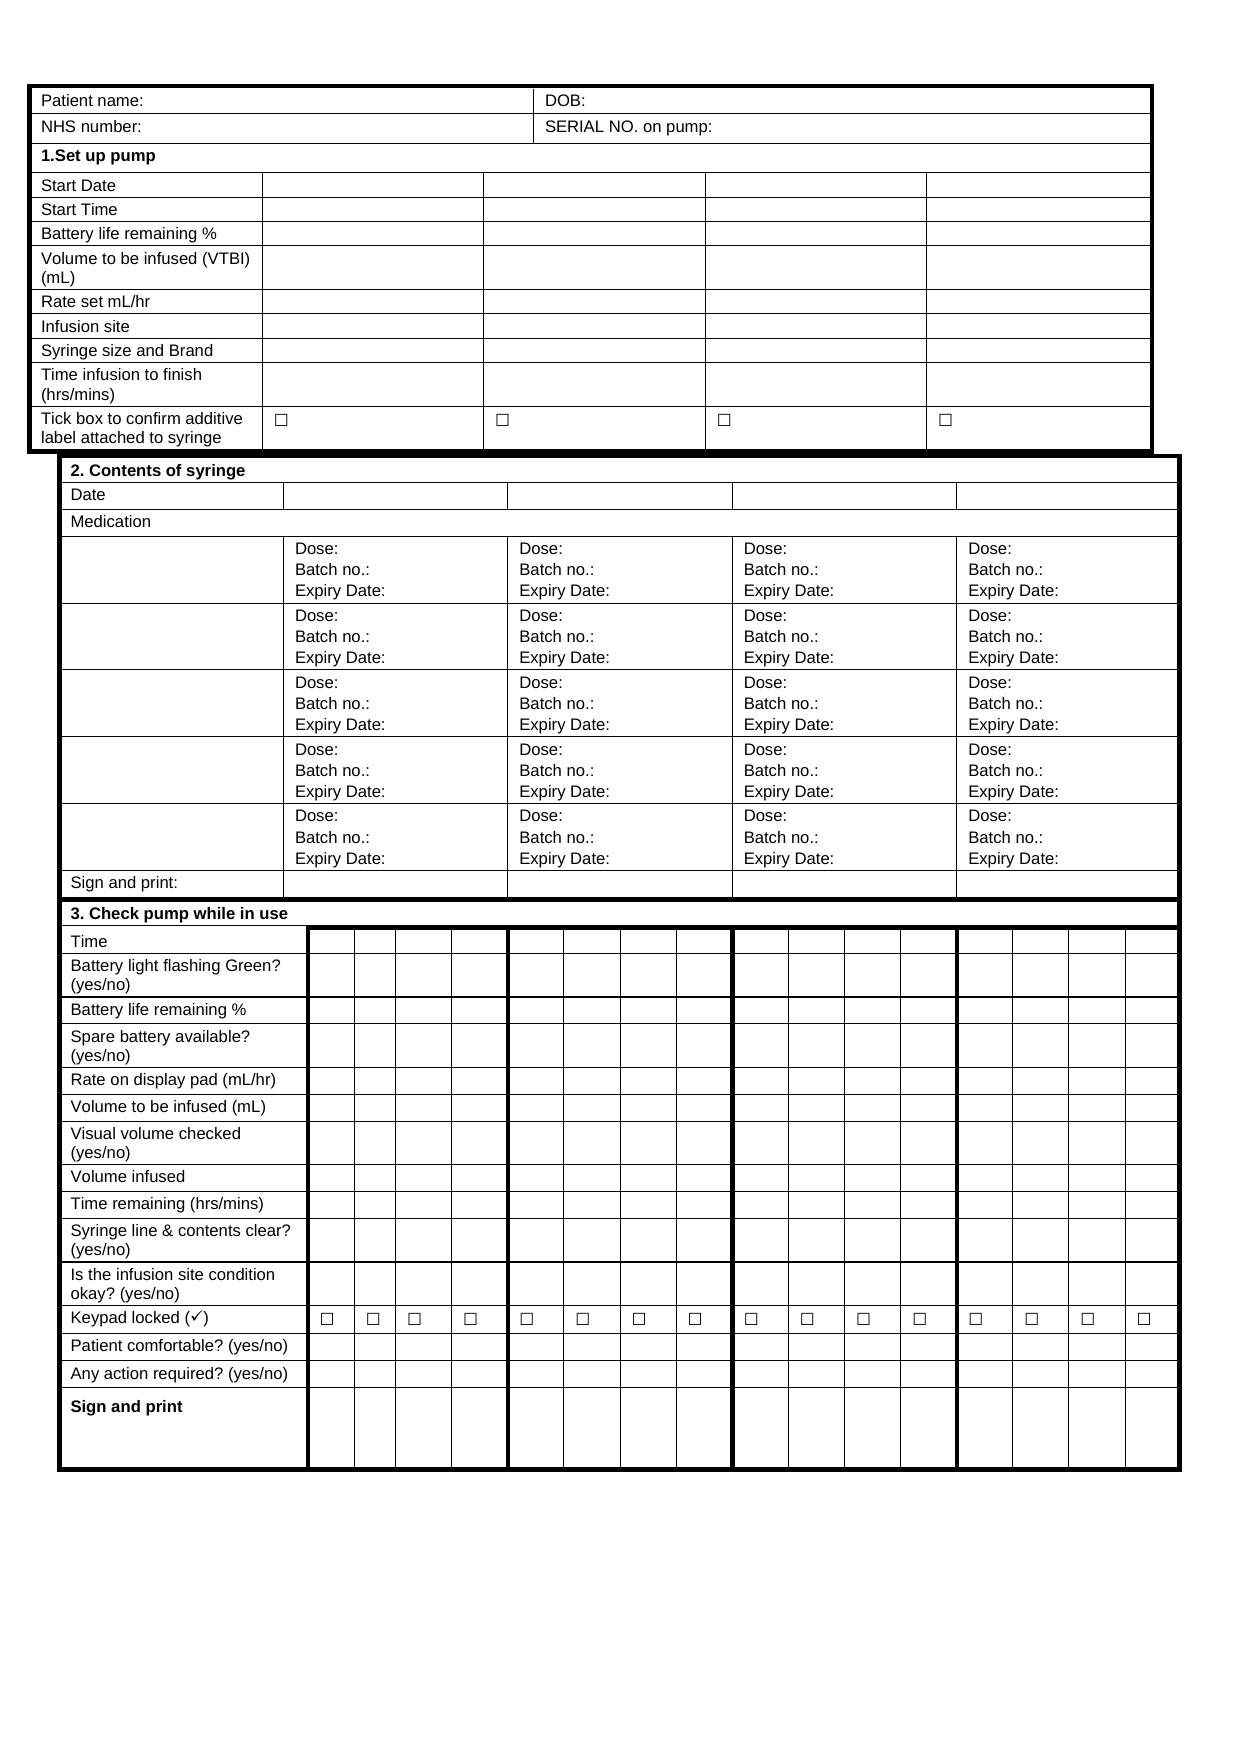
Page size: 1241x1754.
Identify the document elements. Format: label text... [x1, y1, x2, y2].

table_cell [677, 998, 730, 1023]
table_cell [1126, 930, 1177, 953]
table_cell [927, 339, 1150, 362]
table_cell Dose: Batch no.: Expiry Date: [508, 737, 732, 803]
table_cell [845, 1024, 900, 1067]
table_cell [789, 954, 844, 996]
table_cell Dose: Batch no.: Expiry Date: [284, 737, 507, 803]
table_cell [564, 1095, 620, 1121]
table_cell [484, 198, 705, 221]
table_cell [1069, 1361, 1125, 1387]
table_cell [564, 1165, 620, 1191]
table_cell Time remaining (hrs/mins) [62, 1192, 306, 1218]
table_cell [510, 998, 563, 1023]
table_cell [677, 1219, 730, 1261]
table_cell [62, 537, 283, 602]
table_cell [510, 1068, 563, 1094]
table_cell [452, 1388, 506, 1467]
table_cell [355, 1095, 395, 1121]
table_cell [452, 1334, 506, 1360]
table_cell [735, 998, 788, 1023]
table_cell [677, 1122, 730, 1164]
table_cell [510, 1263, 563, 1305]
table_cell Dose: Batch no.: Expiry Date: [957, 804, 1177, 870]
table_cell [452, 1165, 506, 1191]
table_cell Dose: Batch no.: Expiry Date: [508, 604, 732, 669]
table_cell Volume to be infused (VTBI) (mL) [32, 246, 262, 289]
table_cell [1069, 1219, 1125, 1261]
table_cell [959, 954, 1012, 996]
table_cell Keypad locked () [62, 1306, 306, 1333]
table_cell [396, 1388, 451, 1467]
table_cell Dose: Batch no.: Expiry Date: [284, 537, 507, 602]
table_cell [1126, 954, 1177, 996]
table_cell [959, 998, 1012, 1023]
table_cell Dose: Batch no.: Expiry Date: [284, 604, 507, 669]
table_cell [1126, 1263, 1177, 1305]
table_cell [845, 930, 900, 953]
table_cell Dose: Batch no.: Expiry Date: [957, 670, 1177, 736]
table_cell [508, 483, 732, 509]
table_cell [1069, 930, 1125, 953]
table_cell Tick box to confirm additive label attached to syringe [32, 407, 262, 449]
table_cell [845, 1334, 900, 1360]
table_cell [845, 1219, 900, 1261]
table_cell Dose: Batch no.: Expiry Date: [733, 804, 956, 870]
table_cell [396, 1361, 451, 1387]
table_cell [1013, 1361, 1068, 1387]
table_cell [396, 998, 451, 1023]
table_cell [396, 1192, 451, 1218]
table_cell [621, 1024, 676, 1067]
table_cell [959, 1122, 1012, 1164]
table_cell [508, 871, 732, 897]
table_cell 3. Check pump while in use [62, 902, 1177, 925]
table_cell [706, 246, 926, 289]
table_cell [355, 998, 395, 1023]
table_cell [677, 954, 730, 996]
table_cell [62, 737, 283, 803]
table_cell [789, 1024, 844, 1067]
table_cell [735, 1165, 788, 1191]
table_cell Rate on display pad (mL/hr) [62, 1068, 306, 1094]
table_cell [959, 1361, 1012, 1387]
table_cell [452, 998, 506, 1023]
table_cell [284, 483, 507, 509]
table_cell [901, 1068, 955, 1094]
table_cell [355, 1068, 395, 1094]
table_cell [396, 1219, 451, 1261]
table_cell [310, 1095, 354, 1121]
table_cell [484, 314, 705, 338]
table_cell [677, 1068, 730, 1094]
table_cell [310, 1165, 354, 1191]
table_cell [564, 998, 620, 1023]
table_cell Dose: Batch no.: Expiry Date: [508, 804, 732, 870]
table_cell [735, 1219, 788, 1261]
table_cell [901, 1263, 955, 1305]
table_cell [1013, 1024, 1068, 1067]
table_cell [355, 1334, 395, 1360]
table_cell [959, 1192, 1012, 1218]
table_cell [706, 222, 926, 245]
table_cell [310, 1361, 354, 1387]
table_cell [355, 1024, 395, 1067]
table_cell [396, 1095, 451, 1121]
table_cell [927, 290, 1150, 313]
table_cell [1126, 1334, 1177, 1360]
table_cell [396, 1263, 451, 1305]
table_cell [510, 1361, 563, 1387]
table_cell [484, 290, 705, 313]
table_cell [789, 1219, 844, 1261]
table_cell [1069, 1263, 1125, 1305]
table_cell [621, 954, 676, 996]
table_cell [564, 1219, 620, 1261]
table_cell [564, 1024, 620, 1067]
table_cell [1069, 954, 1125, 996]
table_cell [355, 1361, 395, 1387]
table_cell [564, 930, 620, 953]
table_cell [1013, 1122, 1068, 1164]
table_cell [355, 1192, 395, 1218]
table_cell [706, 314, 926, 338]
table_cell [959, 1219, 1012, 1261]
table_cell [706, 363, 926, 406]
table_cell [789, 1192, 844, 1218]
table_cell [621, 1122, 676, 1164]
table_cell [959, 930, 1012, 953]
table_cell [263, 363, 483, 406]
table_cell [789, 1263, 844, 1305]
table_cell [735, 1024, 788, 1067]
table_cell [621, 1219, 676, 1261]
table_cell [452, 1263, 506, 1305]
table_cell [452, 1361, 506, 1387]
table_cell [355, 930, 395, 953]
table_cell [1013, 1388, 1068, 1467]
table_cell [564, 954, 620, 996]
table_cell Start Date [32, 173, 262, 197]
table_cell [1013, 954, 1068, 996]
table_cell Patient comfortable? (yes/no) [62, 1334, 306, 1360]
table_cell [484, 246, 705, 289]
table_cell [263, 222, 483, 245]
table_header Patient name: [32, 88, 533, 113]
table_cell [789, 1165, 844, 1191]
table_cell [789, 1334, 844, 1360]
table_cell [677, 1361, 730, 1387]
table_cell [62, 670, 283, 736]
table_cell Dose: Batch no.: Expiry Date: [733, 604, 956, 669]
table_cell [957, 483, 1177, 509]
table_cell [484, 339, 705, 362]
table_cell [735, 1068, 788, 1094]
table_header 2. Contents of syringe [62, 458, 1177, 482]
table_cell [310, 1024, 354, 1067]
table_cell Dose: Batch no.: Expiry Date: [733, 670, 956, 736]
table_cell [355, 1263, 395, 1305]
table_cell [564, 1068, 620, 1094]
table_cell [310, 1192, 354, 1218]
table_cell [706, 339, 926, 362]
table_cell [484, 222, 705, 245]
table_cell [510, 1095, 563, 1121]
table_cell Battery life remaining % [32, 222, 262, 245]
table_cell [677, 1388, 730, 1467]
table_cell [1013, 1334, 1068, 1360]
table_cell [1069, 1095, 1125, 1121]
table_cell [1069, 1122, 1125, 1164]
table_cell [621, 930, 676, 953]
table_cell [927, 173, 1150, 197]
table_cell [263, 314, 483, 338]
table_cell [706, 198, 926, 221]
table_cell [396, 1334, 451, 1360]
table_cell [1126, 1165, 1177, 1191]
table_cell [510, 1122, 563, 1164]
table_cell [310, 954, 354, 996]
table_cell [621, 1361, 676, 1387]
table_cell [452, 1024, 506, 1067]
table_cell [789, 1122, 844, 1164]
table_cell [510, 1219, 563, 1261]
table_cell [901, 1334, 955, 1360]
table_cell [310, 1334, 354, 1360]
table_cell [355, 1388, 395, 1467]
table_cell [845, 1388, 900, 1467]
table_cell [901, 1095, 955, 1121]
table_cell Dose: Batch no.: Expiry Date: [957, 604, 1177, 669]
table_cell [959, 1388, 1012, 1467]
table_cell [1126, 1122, 1177, 1164]
table_cell [396, 1024, 451, 1067]
table_cell [901, 954, 955, 996]
table_cell [1013, 1095, 1068, 1121]
table_cell Medication [62, 510, 1177, 536]
table_cell [735, 1334, 788, 1360]
table_cell NHS number: [32, 114, 533, 143]
table_cell [1013, 1192, 1068, 1218]
table_cell Any action required? (yes/no) [62, 1361, 306, 1387]
table_cell Time [62, 926, 306, 953]
table_cell Visual volume checked (yes/no) [62, 1122, 306, 1164]
table_cell [621, 1165, 676, 1191]
table_cell [901, 998, 955, 1023]
table_cell [959, 1263, 1012, 1305]
table_cell [677, 1263, 730, 1305]
table_cell [845, 1165, 900, 1191]
table_cell Battery light flashing Green? (yes/no) [62, 954, 306, 996]
table_cell Volume to be infused (mL) [62, 1095, 306, 1121]
table_cell [677, 1334, 730, 1360]
table_cell [901, 930, 955, 953]
table_cell [263, 290, 483, 313]
table_cell Dose: Batch no.: Expiry Date: [957, 537, 1177, 602]
table_cell [1069, 1334, 1125, 1360]
table_cell [845, 1192, 900, 1218]
table_cell [396, 1165, 451, 1191]
table_cell [789, 930, 844, 953]
table_cell [735, 954, 788, 996]
table_cell [927, 363, 1150, 406]
table_cell [564, 1334, 620, 1360]
table_cell [735, 1122, 788, 1164]
table_cell [484, 173, 705, 197]
table_cell Battery life remaining % [62, 998, 306, 1023]
table_cell [564, 1361, 620, 1387]
table_cell [62, 604, 283, 669]
table_cell [263, 339, 483, 362]
table_cell [706, 173, 926, 197]
table_cell [901, 1122, 955, 1164]
table_cell [901, 1219, 955, 1261]
table_cell [621, 1095, 676, 1121]
table_cell Time infusion to finish (hrs/mins) [32, 363, 262, 406]
table_cell [621, 1388, 676, 1467]
table_cell [396, 954, 451, 996]
table_cell [564, 1388, 620, 1467]
table_cell [959, 1068, 1012, 1094]
table_cell Syringe line & contents clear? (yes/no) [62, 1219, 306, 1261]
table_cell [510, 1165, 563, 1191]
table_cell [789, 1068, 844, 1094]
table_cell Date [62, 483, 283, 509]
table_cell [1069, 998, 1125, 1023]
table_cell [735, 1192, 788, 1218]
table_cell Dose: Batch no.: Expiry Date: [508, 670, 732, 736]
table_cell [621, 1263, 676, 1305]
table_cell [845, 954, 900, 996]
table_cell [510, 1388, 563, 1467]
table_cell [355, 954, 395, 996]
table_cell Dose: Batch no.: Expiry Date: [284, 670, 507, 736]
table_cell [284, 871, 507, 897]
table_cell [1013, 1263, 1068, 1305]
table_cell [510, 930, 563, 953]
table_cell [927, 198, 1150, 221]
table_cell [621, 1334, 676, 1360]
table_cell Sign and print [62, 1388, 306, 1467]
table_cell [959, 1095, 1012, 1121]
table_cell [484, 363, 705, 406]
table_cell [355, 1219, 395, 1261]
table_cell [677, 1095, 730, 1121]
table_cell [621, 998, 676, 1023]
table_cell [789, 1388, 844, 1467]
table_cell Syringe size and Brand [32, 339, 262, 362]
table_cell [677, 1192, 730, 1218]
table_cell [677, 930, 730, 953]
table_cell [310, 1219, 354, 1261]
table_cell [452, 930, 506, 953]
table_cell [310, 1263, 354, 1305]
table_cell [1069, 1068, 1125, 1094]
table_cell [901, 1165, 955, 1191]
table_cell [845, 998, 900, 1023]
table_cell [959, 1024, 1012, 1067]
table_header DOB: [534, 88, 1150, 113]
table_cell [927, 222, 1150, 245]
table_cell [735, 1263, 788, 1305]
table_cell [735, 930, 788, 953]
table_cell [959, 1165, 1012, 1191]
table_cell [621, 1192, 676, 1218]
table_cell [706, 290, 926, 313]
table_cell [927, 246, 1150, 289]
table_cell [901, 1024, 955, 1067]
table_cell [263, 198, 483, 221]
table_cell Dose: Batch no.: Expiry Date: [733, 537, 956, 602]
table_cell [1126, 1095, 1177, 1121]
table_cell Sign and print: [62, 871, 283, 897]
table_cell [1013, 1219, 1068, 1261]
table_cell [1126, 1361, 1177, 1387]
table_cell [263, 173, 483, 197]
table_cell Start Time [32, 198, 262, 221]
table_cell [845, 1095, 900, 1121]
table_cell [959, 1334, 1012, 1360]
table_cell [62, 804, 283, 870]
table_cell [735, 1095, 788, 1121]
table_cell Is the infusion site condition okay? (yes/no) [62, 1263, 306, 1305]
table_cell Dose: Batch no.: Expiry Date: [508, 537, 732, 602]
table_cell [677, 1165, 730, 1191]
table_cell [845, 1263, 900, 1305]
table_cell [789, 1361, 844, 1387]
table_cell [927, 314, 1150, 338]
table_cell [263, 246, 483, 289]
table_cell [789, 998, 844, 1023]
table_cell Spare battery available? (yes/no) [62, 1024, 306, 1067]
table_cell [789, 1095, 844, 1121]
table_cell [452, 954, 506, 996]
table_cell [1013, 998, 1068, 1023]
table_cell [733, 483, 956, 509]
table_cell [845, 1361, 900, 1387]
table_cell [510, 1024, 563, 1067]
table_cell [957, 871, 1177, 897]
table_cell [845, 1122, 900, 1164]
table_cell [310, 930, 354, 953]
table_cell [396, 930, 451, 953]
table_cell [1069, 1024, 1125, 1067]
table_cell Dose: Batch no.: Expiry Date: [733, 737, 956, 803]
table_cell [452, 1095, 506, 1121]
table_cell [1013, 1068, 1068, 1094]
table_cell [564, 1263, 620, 1305]
table_cell [1126, 998, 1177, 1023]
table_cell [452, 1219, 506, 1261]
table_cell [901, 1388, 955, 1467]
table_cell [845, 1068, 900, 1094]
table_cell [510, 954, 563, 996]
table_cell [735, 1388, 788, 1467]
table_cell [1126, 1388, 1177, 1467]
table_cell [735, 1361, 788, 1387]
table_cell [355, 1165, 395, 1191]
table_cell [310, 1388, 354, 1467]
table_cell [1069, 1165, 1125, 1191]
table_cell [1069, 1192, 1125, 1218]
table_cell Volume infused [62, 1165, 306, 1191]
table_cell [1069, 1388, 1125, 1467]
table_cell [1126, 1068, 1177, 1094]
table_cell [1126, 1024, 1177, 1067]
table_cell [733, 871, 956, 897]
table_cell SERIAL NO. on pump: [534, 114, 1150, 143]
table_cell 1.Set up pump [32, 144, 1150, 172]
table_cell [901, 1361, 955, 1387]
table_cell [510, 1192, 563, 1218]
table_cell [310, 1068, 354, 1094]
table_cell Dose: Batch no.: Expiry Date: [284, 804, 507, 870]
table_cell [1013, 930, 1068, 953]
table_cell [396, 1068, 451, 1094]
table_cell [452, 1192, 506, 1218]
table_cell [677, 1024, 730, 1067]
table_cell [310, 998, 354, 1023]
table_cell [1126, 1192, 1177, 1218]
table_cell [452, 1068, 506, 1094]
table_cell [901, 1192, 955, 1218]
table_cell [564, 1192, 620, 1218]
table_cell Dose: Batch no.: Expiry Date: [957, 737, 1177, 803]
table_cell [564, 1122, 620, 1164]
table_cell [355, 1122, 395, 1164]
table_cell [1126, 1219, 1177, 1261]
table_cell Rate set mL/hr [32, 290, 262, 313]
table_cell [621, 1068, 676, 1094]
table_cell [396, 1122, 451, 1164]
table_cell Infusion site [32, 314, 262, 338]
table_cell [1013, 1165, 1068, 1191]
table_cell [310, 1122, 354, 1164]
table_cell [452, 1122, 506, 1164]
table_cell [510, 1334, 563, 1360]
